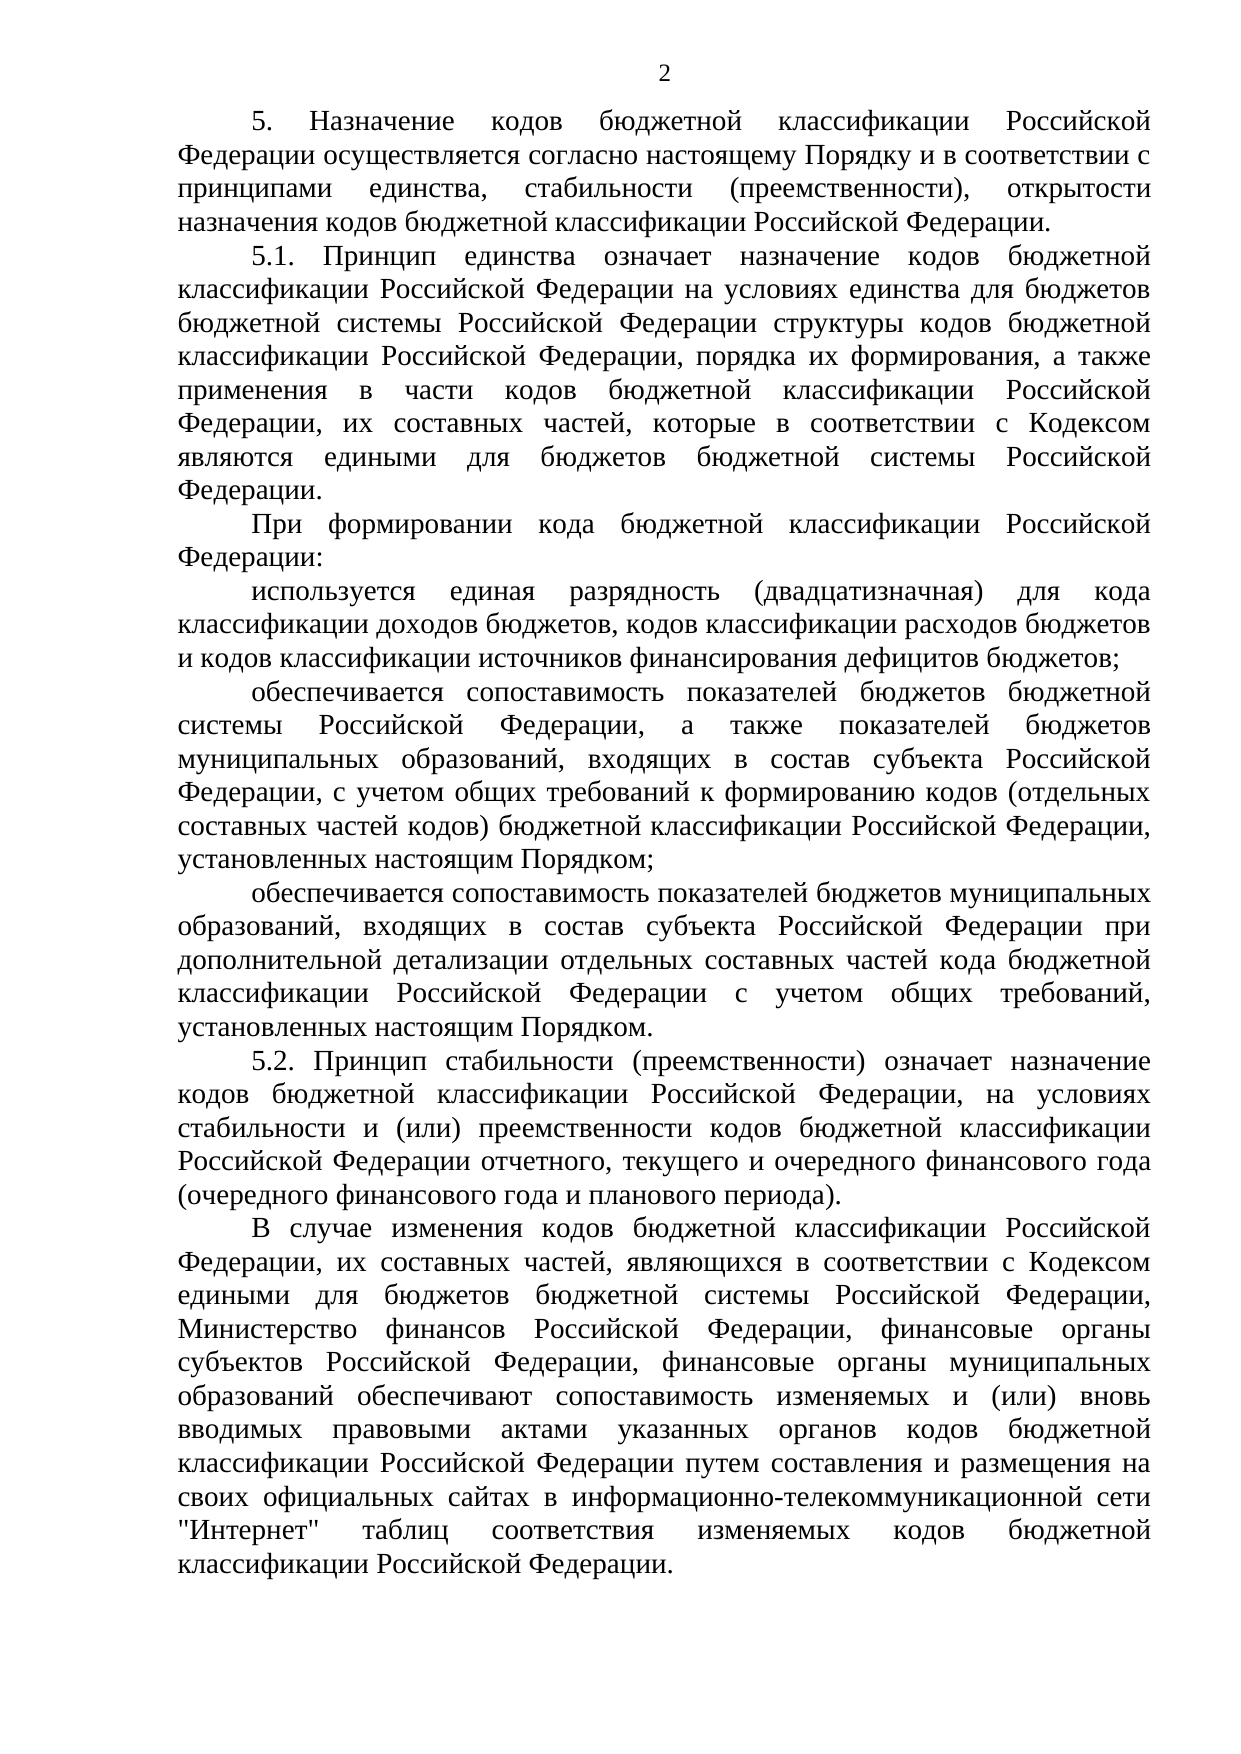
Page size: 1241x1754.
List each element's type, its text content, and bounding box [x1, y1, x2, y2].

text 5. Назначение кодов бюджетной классификации Российской Федерации осуществляется согласно настоящему Порядку и в соответствии с принципами единства, стабильности (преемственности), открытости назначения кодов бюджетной классификации Российской Федерации. [177, 103, 1152, 238]
text В случае изменения кодов бюджетной классификации Российской Федерации, их составных частей, являющихся в соответствии с Кодексом едиными для бюджетов бюджетной системы Российской Федерации, Министерство финансов Российской Федерации, финансовые органы субъектов Российской Федерации, финансовые органы муниципальных образований обеспечивают сопоставимость изменяемых и (или) вновь вводимых правовыми актами указанных органов кодов бюджетной классификации Российской Федерации путем составления и размещения на своих официальных сайтах в информационно-телекоммуникационной сети "Интернет" таблиц соответствия изменяемых кодов бюджетной классификации Российской Федерации. [177, 1210, 1152, 1579]
text обеспечивается сопоставимость показателей бюджетов муниципальных образований, входящих в состав субъекта Российской Федерации при дополнительной детализации отдельных составных частей кода бюджетной классификации Российской Федерации с учетом общих требований, установленных настоящим Порядком. [177, 875, 1152, 1043]
text 5.1. Принцип единства означает назначение кодов бюджетной классификации Российской Федерации на условиях единства для бюджетов бюджетной системы Российской Федерации структуры кодов бюджетной классификации Российской Федерации, порядка их формирования, а также применения в части кодов бюджетной классификации Российской Федерации, их составных частей, которые в соответствии с Кодексом являются едиными для бюджетов бюджетной системы Российской Федерации. [177, 238, 1152, 506]
text используется единая разрядность (двадцатизначная) для кода классификации доходов бюджетов, кодов классификации расходов бюджетов и кодов классификации источников финансирования дефицитов бюджетов; [177, 573, 1152, 674]
text 5.2. Принцип стабильности (преемственности) означает назначение кодов бюджетной классификации Российской Федерации, на условиях стабильности и (или) преемственности кодов бюджетной классификации Российской Федерации отчетного, текущего и очередного финансового года (очередного финансового года и планового периода). [177, 1043, 1152, 1210]
text При формировании кода бюджетной классификации Российской Федерации: [177, 506, 1152, 573]
text обеспечивается сопоставимость показателей бюджетов бюджетной системы Российской Федерации, а также показателей бюджетов муниципальных образований, входящих в состав субъекта Российской Федерации, с учетом общих требований к формированию кодов (отдельных составных частей кодов) бюджетной классификации Российской Федерации, установленных настоящим Порядком; [177, 674, 1152, 875]
